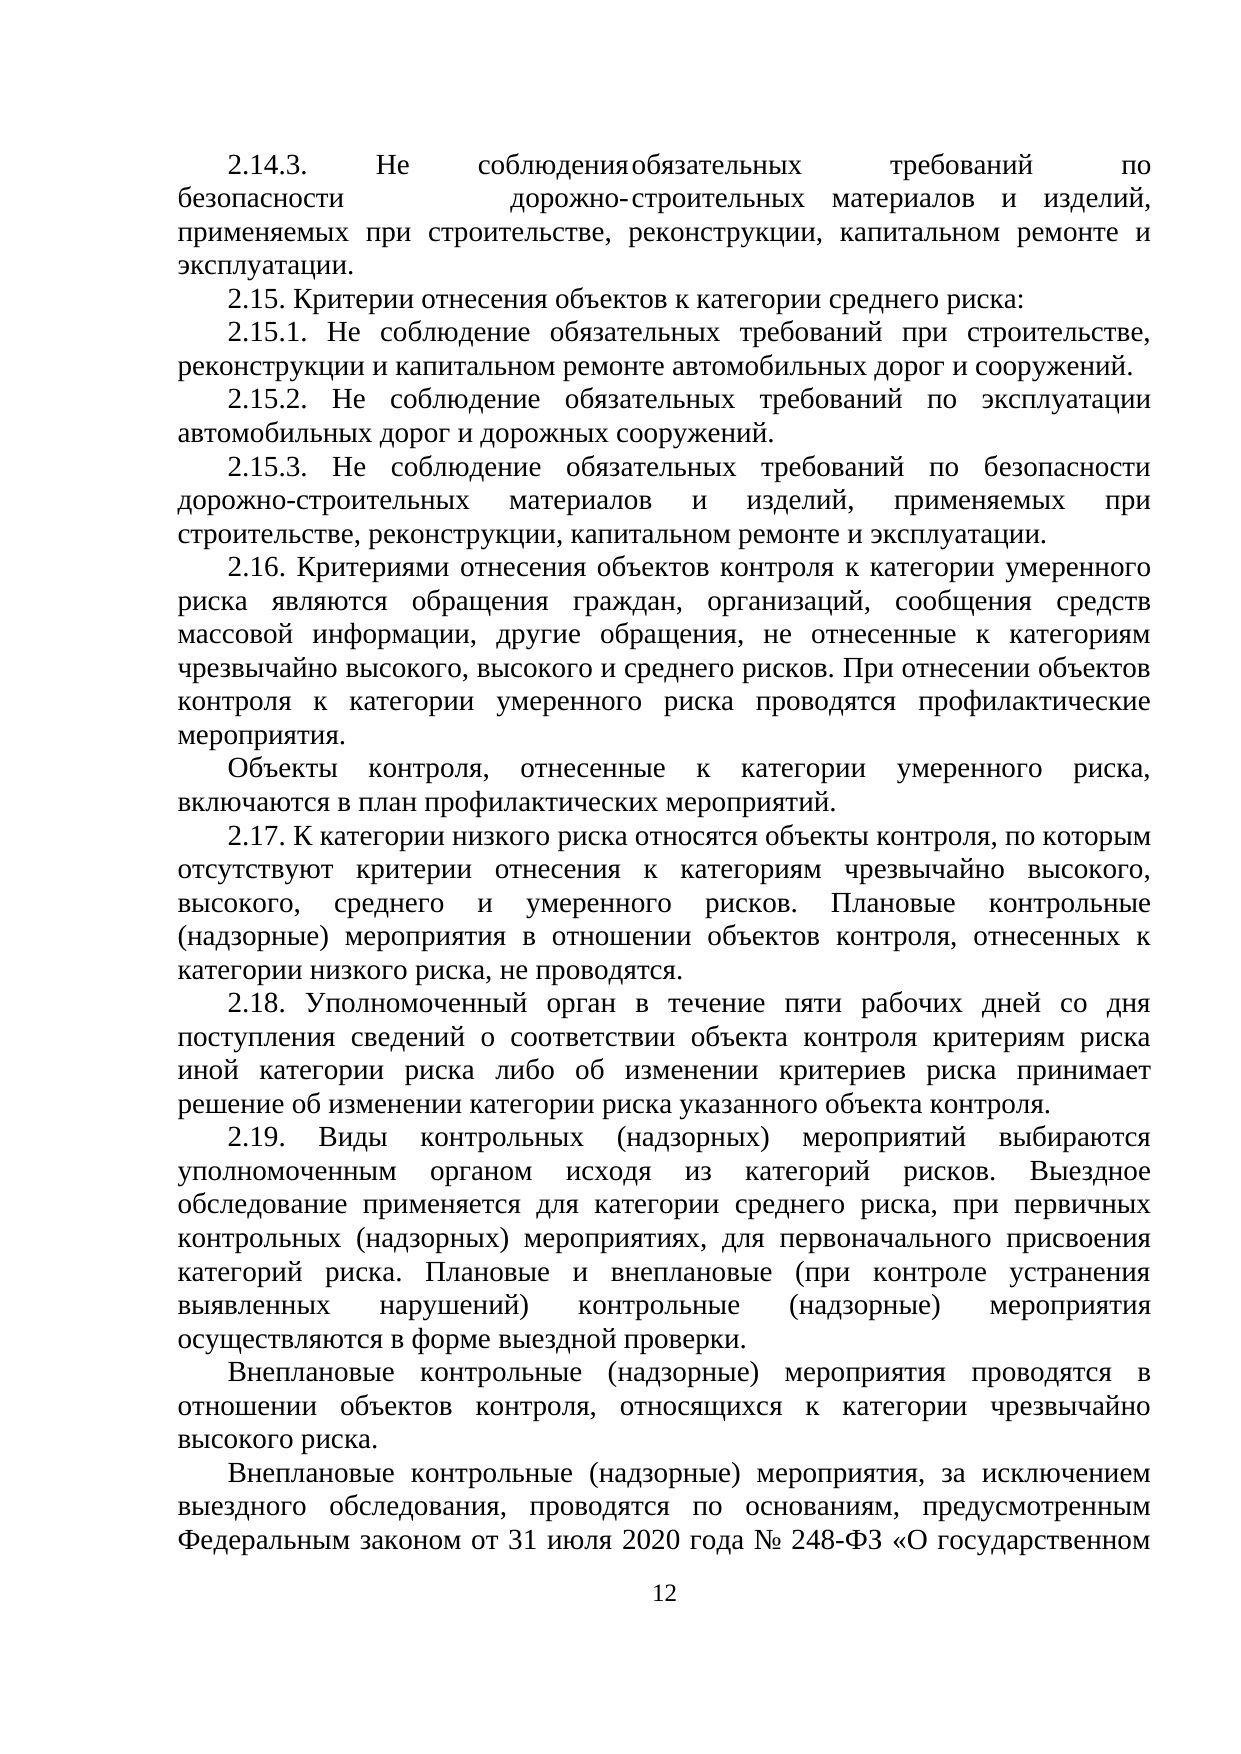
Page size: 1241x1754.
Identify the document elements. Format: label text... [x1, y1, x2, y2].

text Внеплановые контрольные (надзорные) мероприятия проводятся в отношении объектов контроля, относящихся к категории чрезвычайно высокого риска. [177, 1354, 1152, 1455]
text 2.15. Критерии отнесения объектов к категории среднего риска: [177, 281, 1152, 314]
text 2.16. Критериями отнесения объектов контроля к категории умеренного риска являются обращения граждан, организаций, сообщения средств массовой информации, другие обращения, не отнесенные к категориям чрезвычайно высокого, высокого и среднего рисков. При отнесении объектов контроля к категории умеренного риска проводятся профилактические мероприятия. [177, 549, 1152, 751]
text 2.18. Уполномоченный орган в течение пяти рабочих дней со дня поступления сведений о соответствии объекта контроля критериям риска иной категории риска либо об изменении критериев риска принимает решение об изменении категории риска указанного объекта контроля. [177, 985, 1152, 1119]
text 2.15.1. Не соблюдение обязательных требований при строительстве, реконструкции и капитальном ремонте автомобильных дорог и сооружений. [177, 314, 1152, 382]
text 2.19. Виды контрольных (надзорных) мероприятий выбираются уполномоченным органом исходя из категорий рисков. Выездное обследование применяется для категории среднего риска, при первичных контрольных (надзорных) мероприятиях, для первоначального присвоения категорий риска. Плановые и внеплановые (при контроле устранения выявленных нарушений) контрольные (надзорные) мероприятия осуществляются в форме выездной проверки. [177, 1119, 1152, 1354]
text 2.14.3. Не соблюдения обязательных требований по безопасности дорожно-строительных материалов и изделий, применяемых при строительстве, реконструкции, капитальном ремонте и эксплуатации. [177, 147, 1152, 281]
text 2.17. К категории низкого риска относятся объекты контроля, по которым отсутствуют критерии отнесения к категориям чрезвычайно высокого, высокого, среднего и умеренного рисков. Плановые контрольные (надзорные) мероприятия в отношении объектов контроля, отнесенных к категории низкого риска, не проводятся. [177, 818, 1152, 985]
text Объекты контроля, отнесенные к категории умеренного риска, включаются в план профилактических мероприятий. [177, 751, 1152, 818]
text 2.15.2. Не соблюдение обязательных требований по эксплуатации автомобильных дорог и дорожных сооружений. [177, 382, 1152, 449]
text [177, 1455, 1152, 1556]
text 2.15.3. Не соблюдение обязательных требований по безопасности дорожно-строительных материалов и изделий, применяемых при строительстве, реконструкции, капитальном ремонте и эксплуатации. [177, 449, 1152, 549]
